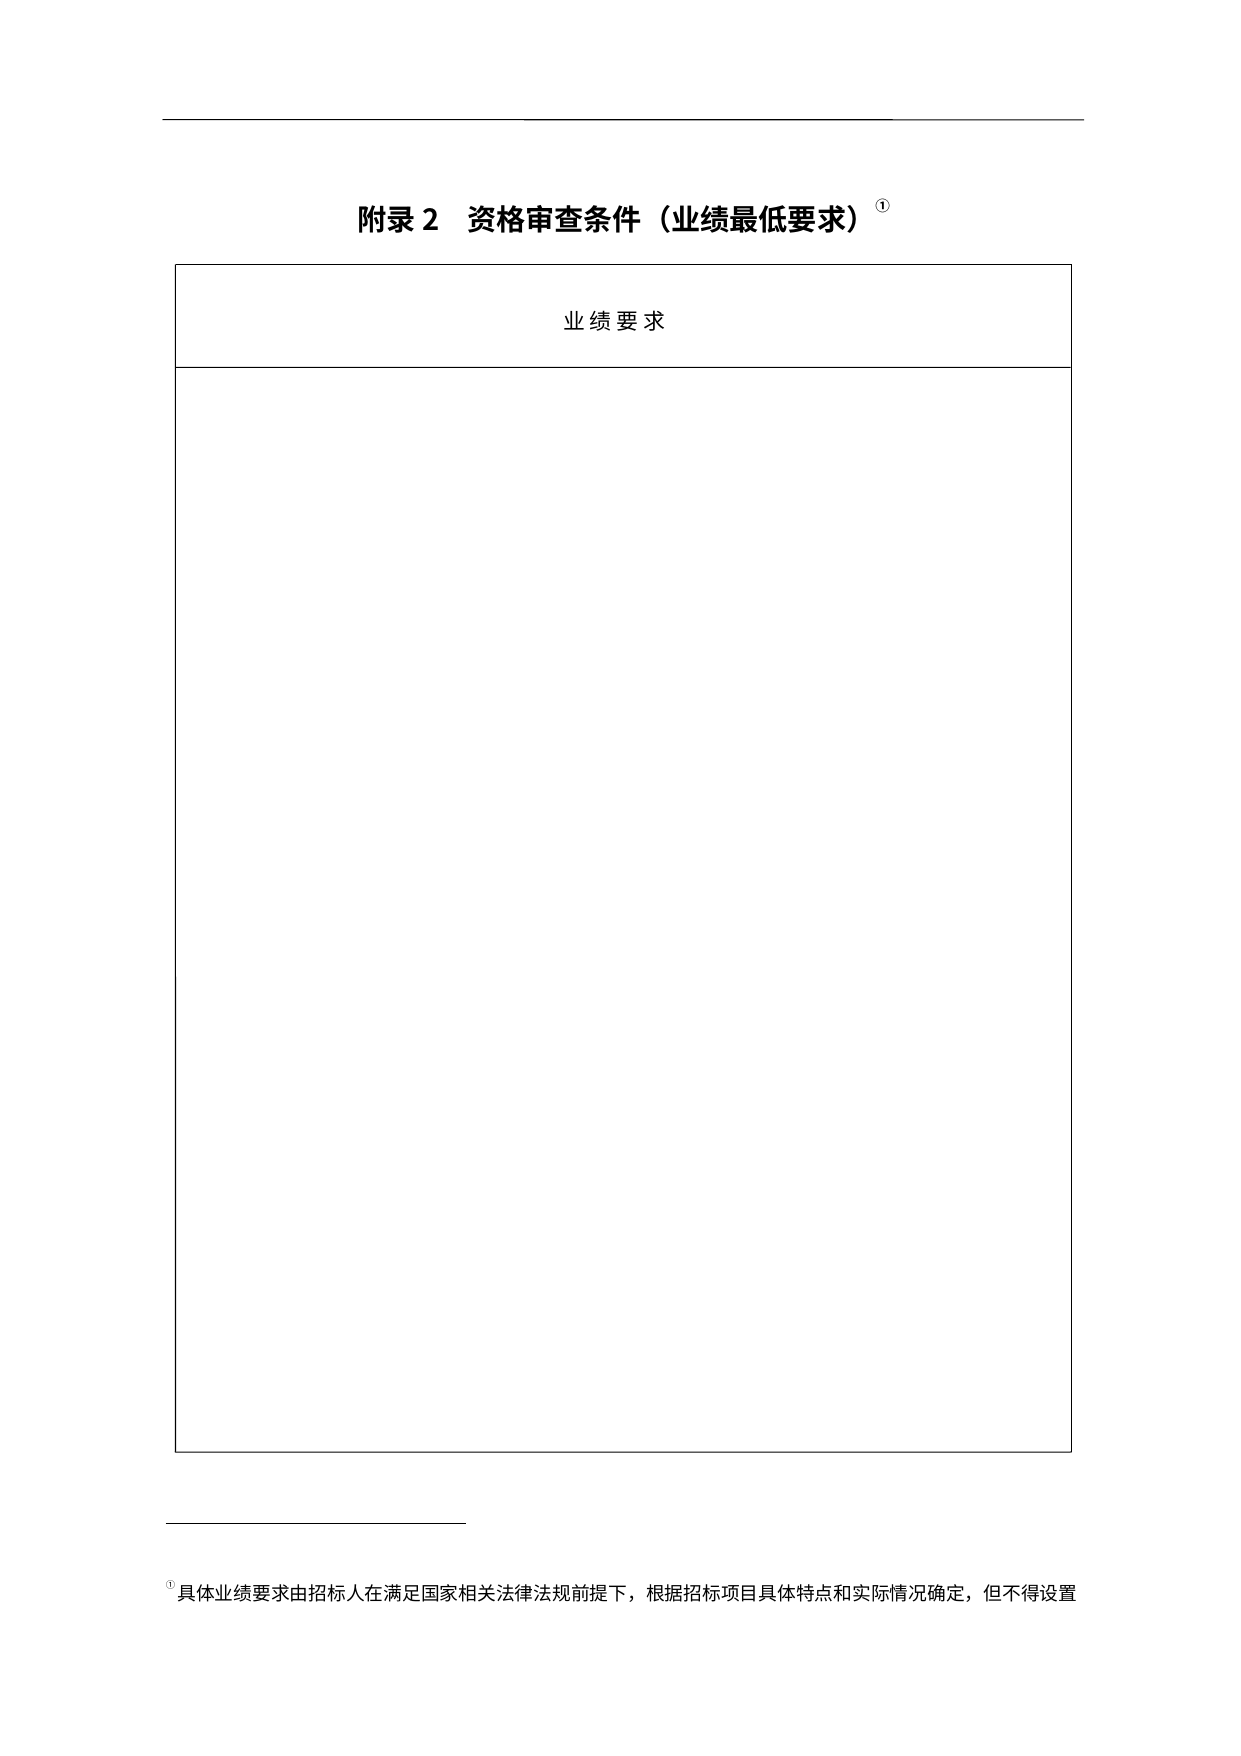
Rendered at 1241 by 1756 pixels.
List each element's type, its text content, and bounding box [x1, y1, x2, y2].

text 附录 2 资格审查条件（业绩最低要求）① [127, 194, 1119, 239]
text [166, 1577, 1081, 1605]
